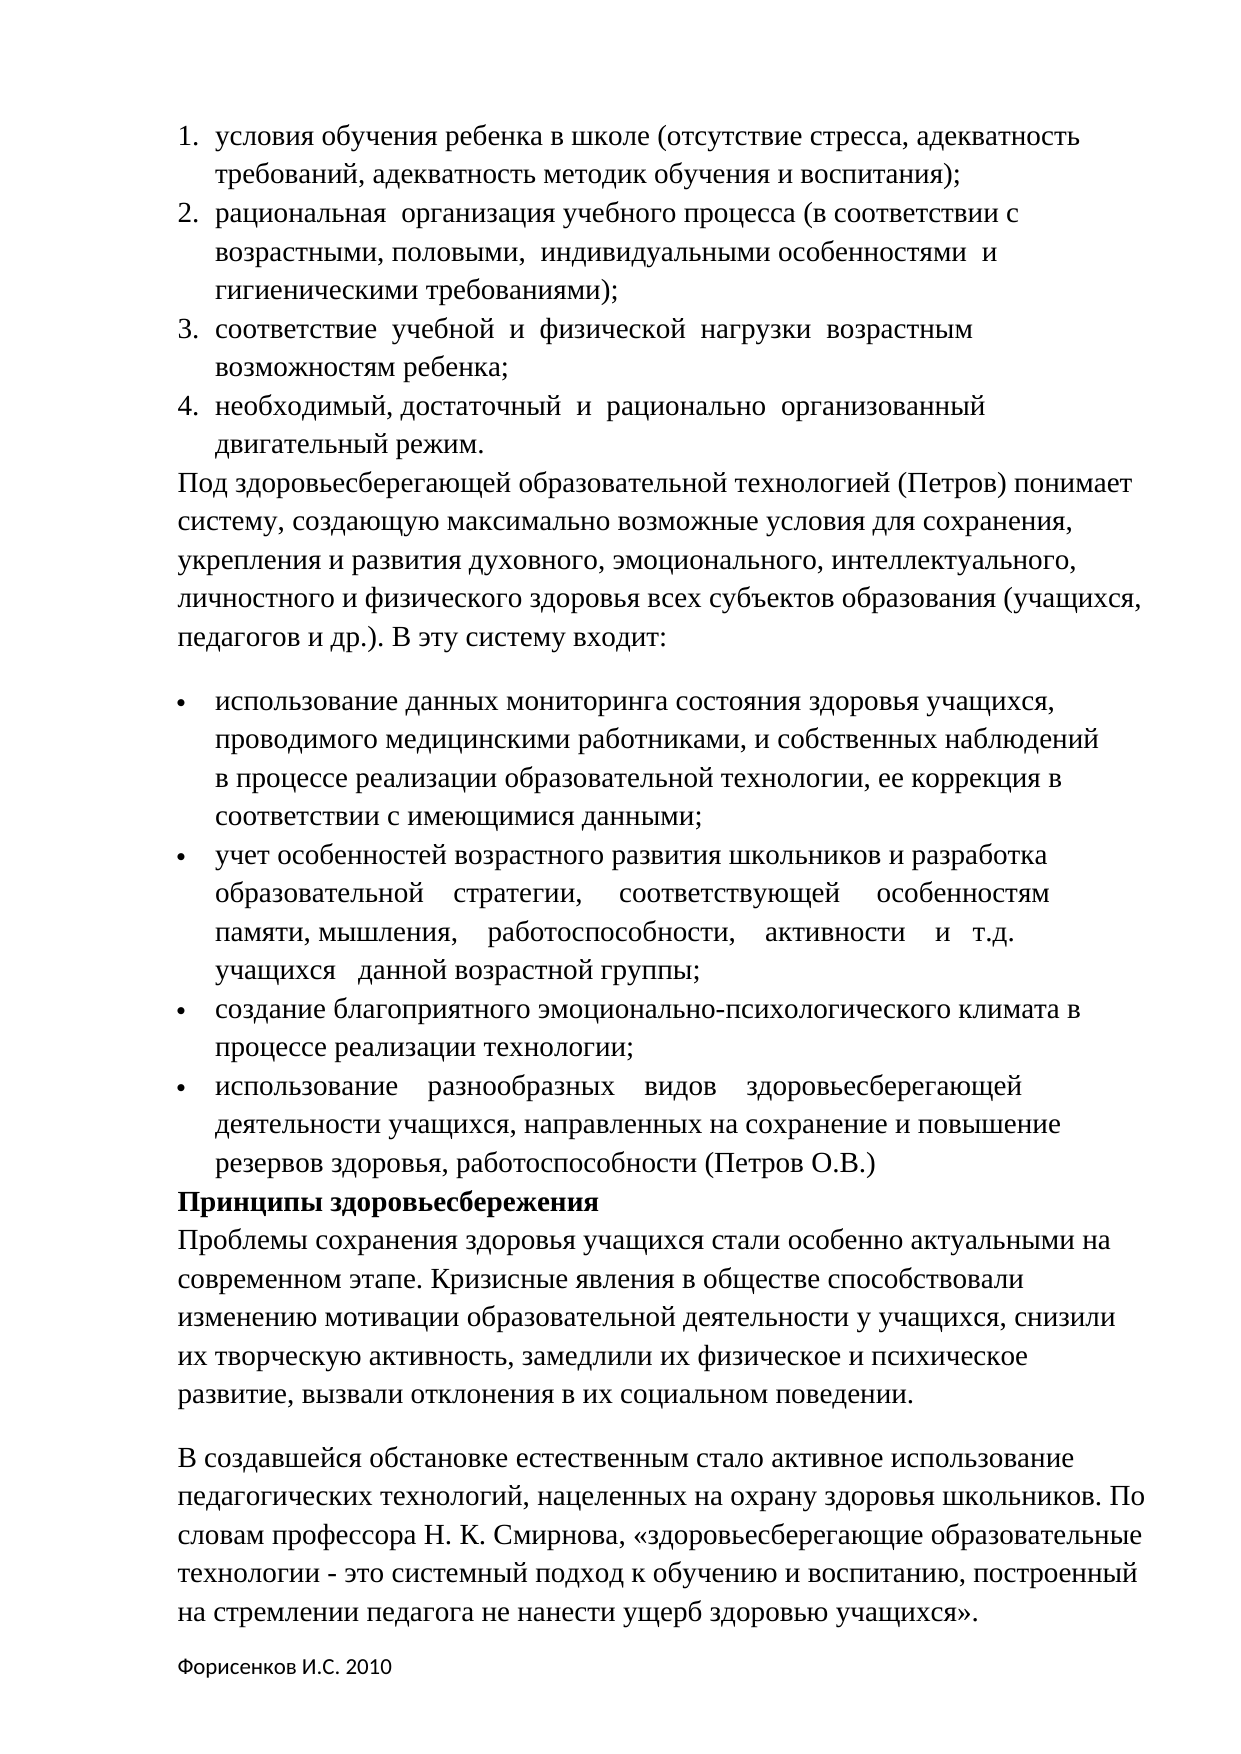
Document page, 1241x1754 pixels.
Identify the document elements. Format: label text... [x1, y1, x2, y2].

list создание благоприятного эмоционально-психологического климата в процессе реализации технологии; [177, 991, 1114, 1063]
text Под здоровьесберегающей образовательной технологией (Петров) понимает систему, создающую максимально возможные условия для сохранения, укрепления и развития духовного, эмоционального, интеллектуального, личностного и физического здоровья всех субъектов образования (учащихся, педагогов и др.). В эту систему входит: [177, 465, 1152, 653]
list использование данных мониторинга состояния здоровья учащихся, проводимого медицинскими работниками, и собственных наблюдений в процессе реализации образовательной технологии, ее коррекция в соответствии с имеющимися данными; [177, 683, 1114, 832]
list рациональная организация учебного процесса (в соответствии с возрастными, половыми, индивидуальными особенностями и гигиеническими требованиями); [177, 195, 1114, 306]
list учет особенностей возрастного развития школьников и разработка образовательной стратегии, соответствующей особенностям памяти, мышления, работоспособности, активности и т.д. учащихся данной возрастной группы; [177, 837, 1114, 986]
list соответствие учебной и физической нагрузки возрастным возможностям ребенка; [177, 311, 1114, 383]
text Принципы здоровьесбережения [177, 1184, 1152, 1217]
list необходимый, достаточный и рационально организованный двигательный режим. [177, 388, 1114, 460]
text Проблемы сохранения здоровья учащихся стали особенно актуальными на современном этапе. Кризисные явления в обществе способствовали изменению мотивации образовательной деятельности у учащихся, снизили их творческую активность, замедлили их физическое и психическое развитие, вызвали отклонения в их социальном поведении. [177, 1222, 1152, 1410]
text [177, 1440, 1152, 1628]
list использование разнообразных видов здоровьесберегающей деятельности учащихся, направленных на сохранение и повышение резервов здоровья, работоспособности (Петров О.В.) [177, 1068, 1114, 1179]
list условия обучения ребенка в школе (отсутствие стресса, адекватность требований, адекватность методик обучения и воспитания); [177, 118, 1114, 190]
